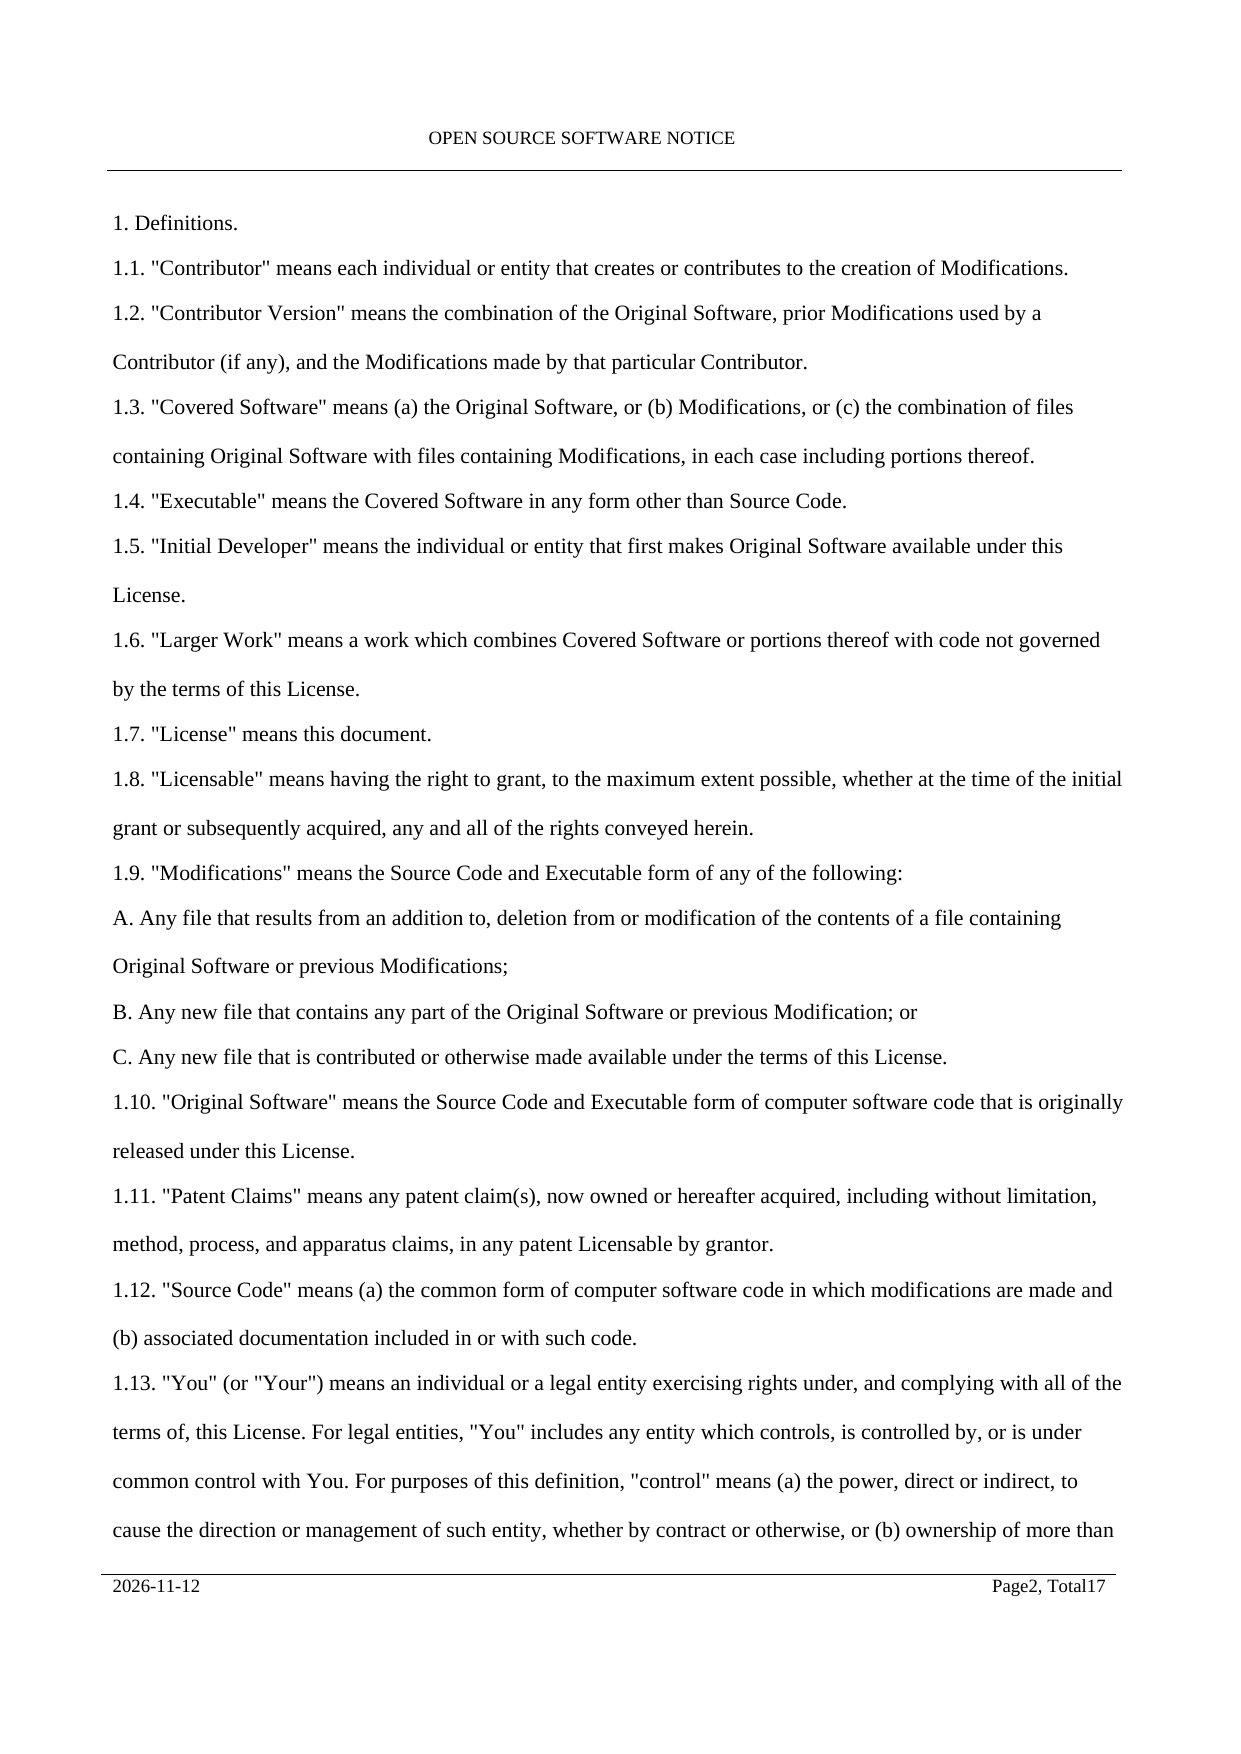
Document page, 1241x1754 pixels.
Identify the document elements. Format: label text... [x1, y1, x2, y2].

text 1.4. "Executable" means the Covered Software in any form other than Source Code. [112, 484, 1128, 517]
text 1.3. "Covered Software" means (a) the Original Software, or (b) Modifications, or (c) the combination of files containing Original Software with files containing Modifications, in each case including portions thereof. [112, 390, 1128, 472]
text 1.7. "License" means this document. [112, 717, 1128, 749]
text 1.2. "Contributor Version" means the combination of the Original Software, prior Modifications used by a Contributor (if any), and the Modifications made by that particular Contributor. [112, 297, 1128, 378]
text 1.6. "Larger Work" means a work which combines Covered Software or portions thereof with code not governed by the terms of this License. [112, 623, 1128, 704]
text 1.5. "Initial Developer" means the individual or entity that first makes Original Software available under this License. [112, 529, 1128, 611]
text 1.1. "Contributor" means each individual or entity that creates or contributes to the creation of Modifications. [112, 251, 1128, 284]
text 1.11. "Patent Claims" means any patent claim(s), now owned or hereafter acquired, including without limitation, method, process, and apparatus claims, in any patent Licensable by grantor. [112, 1179, 1128, 1260]
text C. Any new file that is contributed or otherwise made available under the terms of this License. [112, 1040, 1128, 1073]
text 1.9. "Modifications" means the Source Code and Executable form of any of the following: [112, 856, 1128, 888]
text 1. Definitions. [112, 206, 1128, 239]
text A. Any file that results from an addition to, deletion from or modification of the contents of a file containing Original Software or previous Modifications; [112, 901, 1128, 982]
text 1.8. "Licensable" means having the right to grant, to the maximum extent possible, whether at the time of the initial grant or subsequently acquired, any and all of the rights conveyed herein. [112, 762, 1128, 843]
text 1.10. "Original Software" means the Source Code and Executable form of computer software code that is originally released under this License. [112, 1085, 1128, 1166]
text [112, 1367, 1128, 1546]
text B. Any new file that contains any part of the Original Software or previous Modification; or [112, 995, 1128, 1027]
text 1.12. "Source Code" means (a) the common form of computer software code in which modifications are made and (b) associated documentation included in or with such code. [112, 1273, 1128, 1354]
